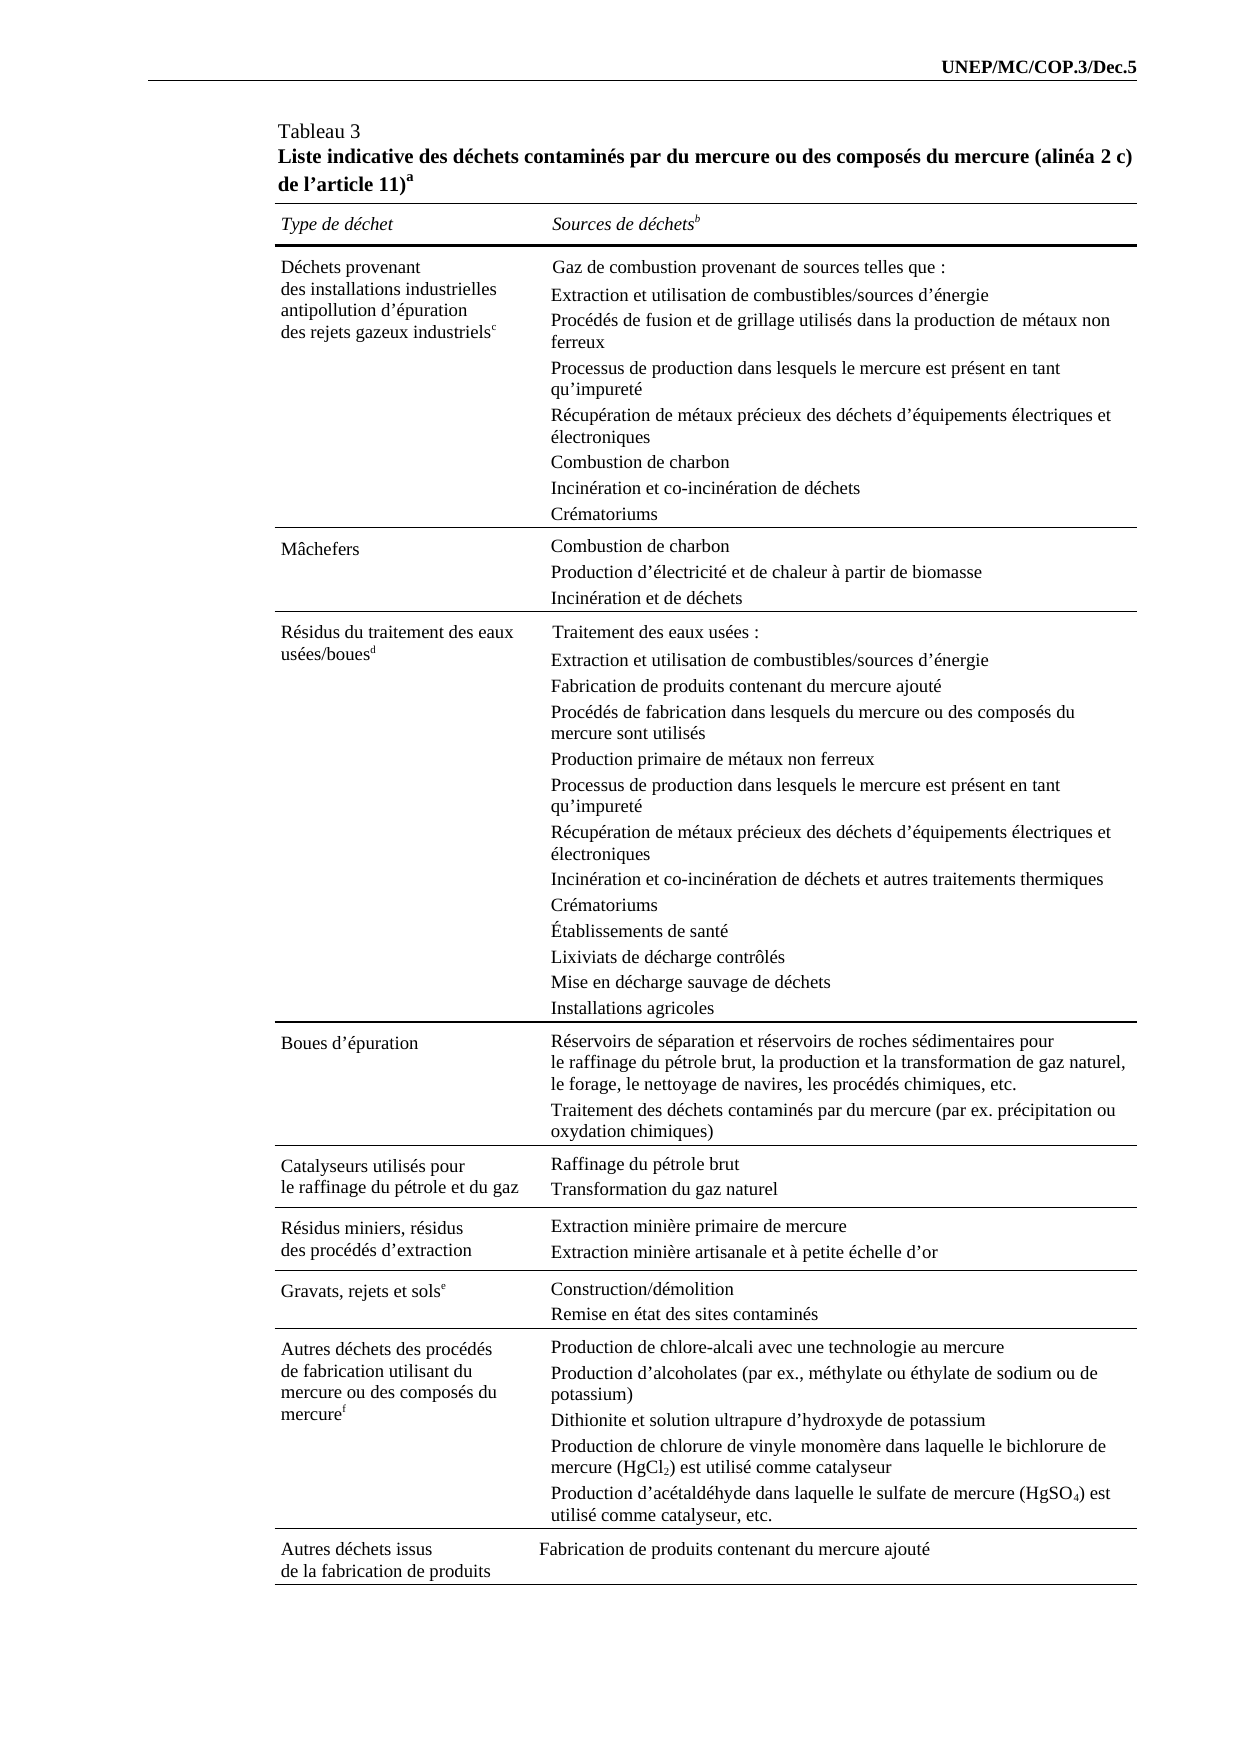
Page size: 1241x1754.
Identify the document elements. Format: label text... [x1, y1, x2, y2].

table_cell Catalyseurs utilisés pour le raffinage du pétrole et du gaz [275, 1146, 533, 1207]
table_cell Réservoirs de séparation et réservoirs de roches sédimentaires pour le raffinage du pétrole brut, la production et la transformation de gaz naturel, le forage, le nettoyage de navires, les procédés chimiques, etc. Traitement des déchets contaminés par du mercure (par ex. précipitation ou oxydation chimiques) [533, 1023, 1137, 1144]
table_cell Combustion de charbon Production d’électricité et de chaleur à partir de biomasse Incinération et de déchets [533, 528, 1137, 611]
table_cell Extraction minière primaire de mercure Extraction minière artisanale et à petite échelle d’or [533, 1208, 1137, 1269]
table_cell Mâchefers [275, 528, 533, 611]
table_cell Production de chlore-alcali avec une technologie au mercure Production d’alcoholates (par ex., méthylate ou éthylate de sodium ou de potassium) Dithionite et solution ultrapure d’hydroxyde de potassium Production de chlorure de vinyle monomère dans laquelle le bichlorure de mercure (HgCl2) est utilisé comme catalyseur Production d’acétaldéhyde dans laquelle le sulfate de mercure (HgSO4) est utilisé comme catalyseur, etc. [533, 1329, 1137, 1528]
table_cell Gaz de combustion provenant de sources telles que : Extraction et utilisation de combustibles/sources d’énergie Procédés de fusion et de grillage utilisés dans la production de métaux non ferreux Processus de production dans lesquels le mercure est présent en tant qu’impureté Récupération de métaux précieux des déchets d’équipements électriques et électroniques Combustion de charbon Incinération et co-incinération de déchets Crématoriums [533, 247, 1137, 527]
table_cell Raffinage du pétrole brut Transformation du gaz naturel [533, 1146, 1137, 1207]
table_cell Déchets provenant des installations industrielles antipollution d’épuration des rejets gazeux industrielsc [275, 247, 533, 527]
table_cell Autres déchets des procédés de fabrication utilisant du mercure ou des composés du mercuref [275, 1329, 533, 1528]
table_cell Construction/démolition Remise en état des sites contaminés [533, 1271, 1137, 1328]
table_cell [533, 1529, 1137, 1584]
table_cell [275, 1529, 533, 1584]
table_cell Résidus du traitement des eaux usées/bouesd [275, 612, 533, 1021]
table_cell Boues d’épuration [275, 1023, 533, 1144]
table_cell Gravats, rejets et solse [275, 1271, 533, 1328]
title Tableau 3 Liste indicative des déchets contaminés par du mercure ou des composés du mercure (alinéa 2 c) de l’article 11)a [278, 119, 1137, 196]
table_header Type de déchet [275, 204, 533, 243]
table_cell Résidus miniers, résidus des procédés d’extraction [275, 1208, 533, 1269]
table_cell Traitement des eaux usées : Extraction et utilisation de combustibles/sources d’énergie Fabrication de produits contenant du mercure ajouté Procédés de fabrication dans lesquels du mercure ou des composés du mercure sont utilisés Production primaire de métaux non ferreux Processus de production dans lesquels le mercure est présent en tant qu’impureté Récupération de métaux précieux des déchets d’équipements électriques et électroniques Incinération et co-incinération de déchets et autres traitements thermiques Crématoriums Établissements de santé Lixiviats de décharge contrôlés Mise en décharge sauvage de déchets Installations agricoles [533, 612, 1137, 1021]
table_header Sources de déchetsb [533, 204, 1137, 243]
